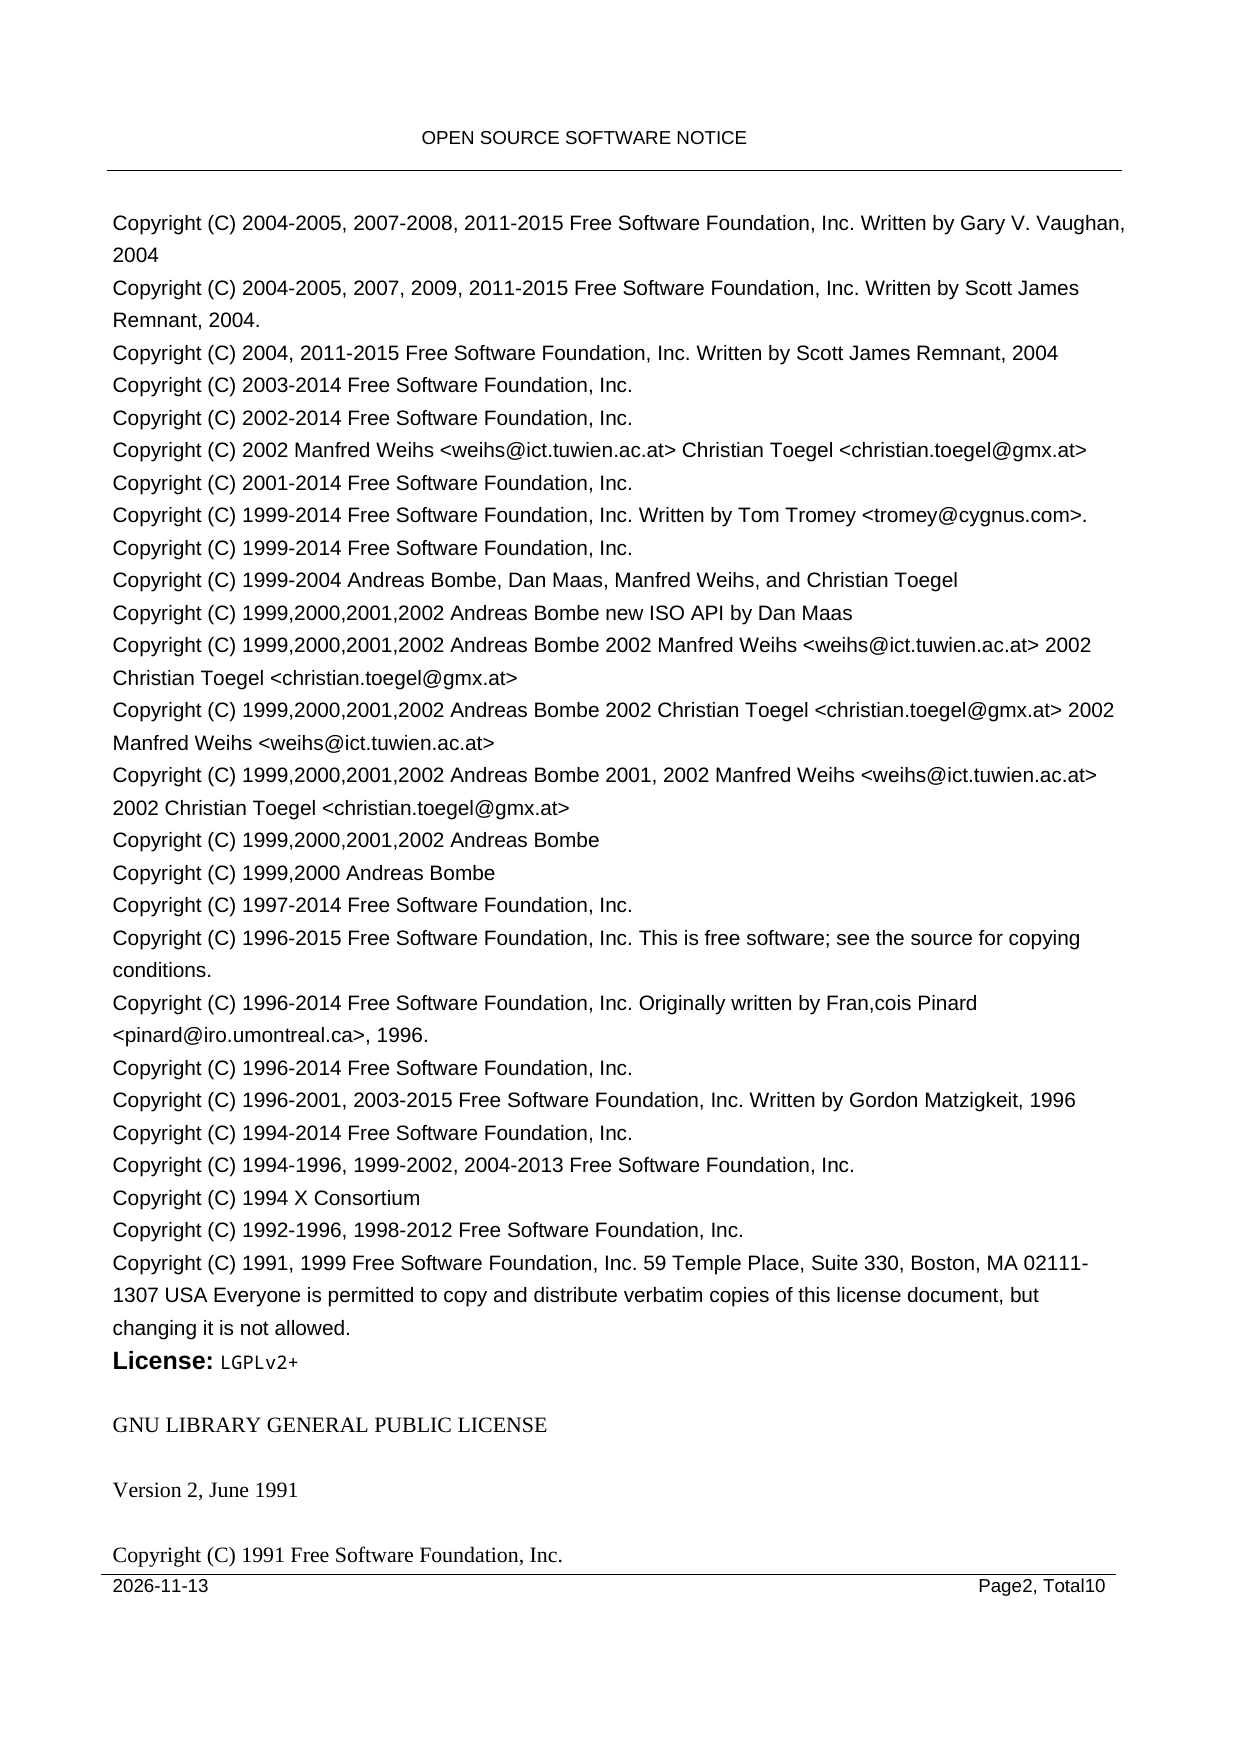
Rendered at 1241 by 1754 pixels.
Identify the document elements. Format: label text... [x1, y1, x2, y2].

text Copyright (C) 2001-2014 Free Software Foundation, Inc. [112, 466, 1128, 499]
text Copyright (C) 1994 X Consortium [112, 1181, 1128, 1214]
text Copyright (C) 1994-2014 Free Software Foundation, Inc. [112, 1116, 1128, 1149]
text Copyright (C) 1996-2015 Free Software Foundation, Inc. This is free software; see the source for copying conditions. [112, 921, 1128, 986]
text Copyright (C) 1997-2014 Free Software Foundation, Inc. [112, 889, 1128, 921]
text Copyright (C) 1999,2000,2001,2002 Andreas Bombe 2001, 2002 Manfred Weihs <weihs@ict.tuwien.ac.at> 2002 Christian Toegel <christian.toegel@gmx.at> [112, 759, 1128, 824]
text Copyright (C) 1992-1996, 1998-2012 Free Software Foundation, Inc. [112, 1214, 1128, 1246]
text Copyright (C) 1999,2000,2001,2002 Andreas Bombe 2002 Christian Toegel <christian.toegel@gmx.at> 2002 Manfred Weihs <weihs@ict.tuwien.ac.at> [112, 694, 1128, 759]
text Copyright (C) 1996-2001, 2003-2015 Free Software Foundation, Inc. Written by Gordon Matzigkeit, 1996 [112, 1084, 1128, 1116]
text Copyright (C) 1996-2014 Free Software Foundation, Inc. Originally written by Fran,cois Pinard <pinard@iro.umontreal.ca>, 1996. [112, 986, 1128, 1051]
text Copyright (C) 1994-1996, 1999-2002, 2004-2013 Free Software Foundation, Inc. [112, 1149, 1128, 1181]
text Copyright (C) 2004, 2011-2015 Free Software Foundation, Inc. Written by Scott James Remnant, 2004 [112, 336, 1128, 369]
text Copyright (C) 2003-2014 Free Software Foundation, Inc. [112, 369, 1128, 401]
text Copyright (C) 1996-2014 Free Software Foundation, Inc. [112, 1051, 1128, 1084]
text Copyright (C) 1999,2000,2001,2002 Andreas Bombe new ISO API by Dan Maas [112, 596, 1128, 629]
text Copyright (C) 2002-2014 Free Software Foundation, Inc. [112, 401, 1128, 434]
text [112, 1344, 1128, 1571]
text Copyright (C) 1999,2000 Andreas Bombe [112, 856, 1128, 889]
text Copyright (C) 2002 Manfred Weihs <weihs@ict.tuwien.ac.at> Christian Toegel <christian.toegel@gmx.at> [112, 434, 1128, 466]
text Copyright (C) 1999-2004 Andreas Bombe, Dan Maas, Manfred Weihs, and Christian Toegel [112, 564, 1128, 596]
text Copyright (C) 2004-2005, 2007, 2009, 2011-2015 Free Software Foundation, Inc. Written by Scott James Remnant, 2004. [112, 271, 1128, 336]
text Copyright (C) 1999,2000,2001,2002 Andreas Bombe 2002 Manfred Weihs <weihs@ict.tuwien.ac.at> 2002 Christian Toegel <christian.toegel@gmx.at> [112, 629, 1128, 694]
text Copyright (C) 1999-2014 Free Software Foundation, Inc. Written by Tom Tromey <tromey@cygnus.com>. [112, 499, 1128, 531]
text Copyright (C) 1999-2014 Free Software Foundation, Inc. [112, 531, 1128, 564]
text Copyright (C) 1999,2000,2001,2002 Andreas Bombe [112, 824, 1128, 856]
text Copyright (C) 2004-2005, 2007-2008, 2011-2015 Free Software Foundation, Inc. Written by Gary V. Vaughan, 2004 [112, 206, 1128, 271]
text Copyright (C) 1991, 1999 Free Software Foundation, Inc. 59 Temple Place, Suite 330, Boston, MA 02111-1307 USA Everyone is permitted to copy and distribute verbatim copies of this license document, but changing it is not allowed. [112, 1246, 1128, 1344]
